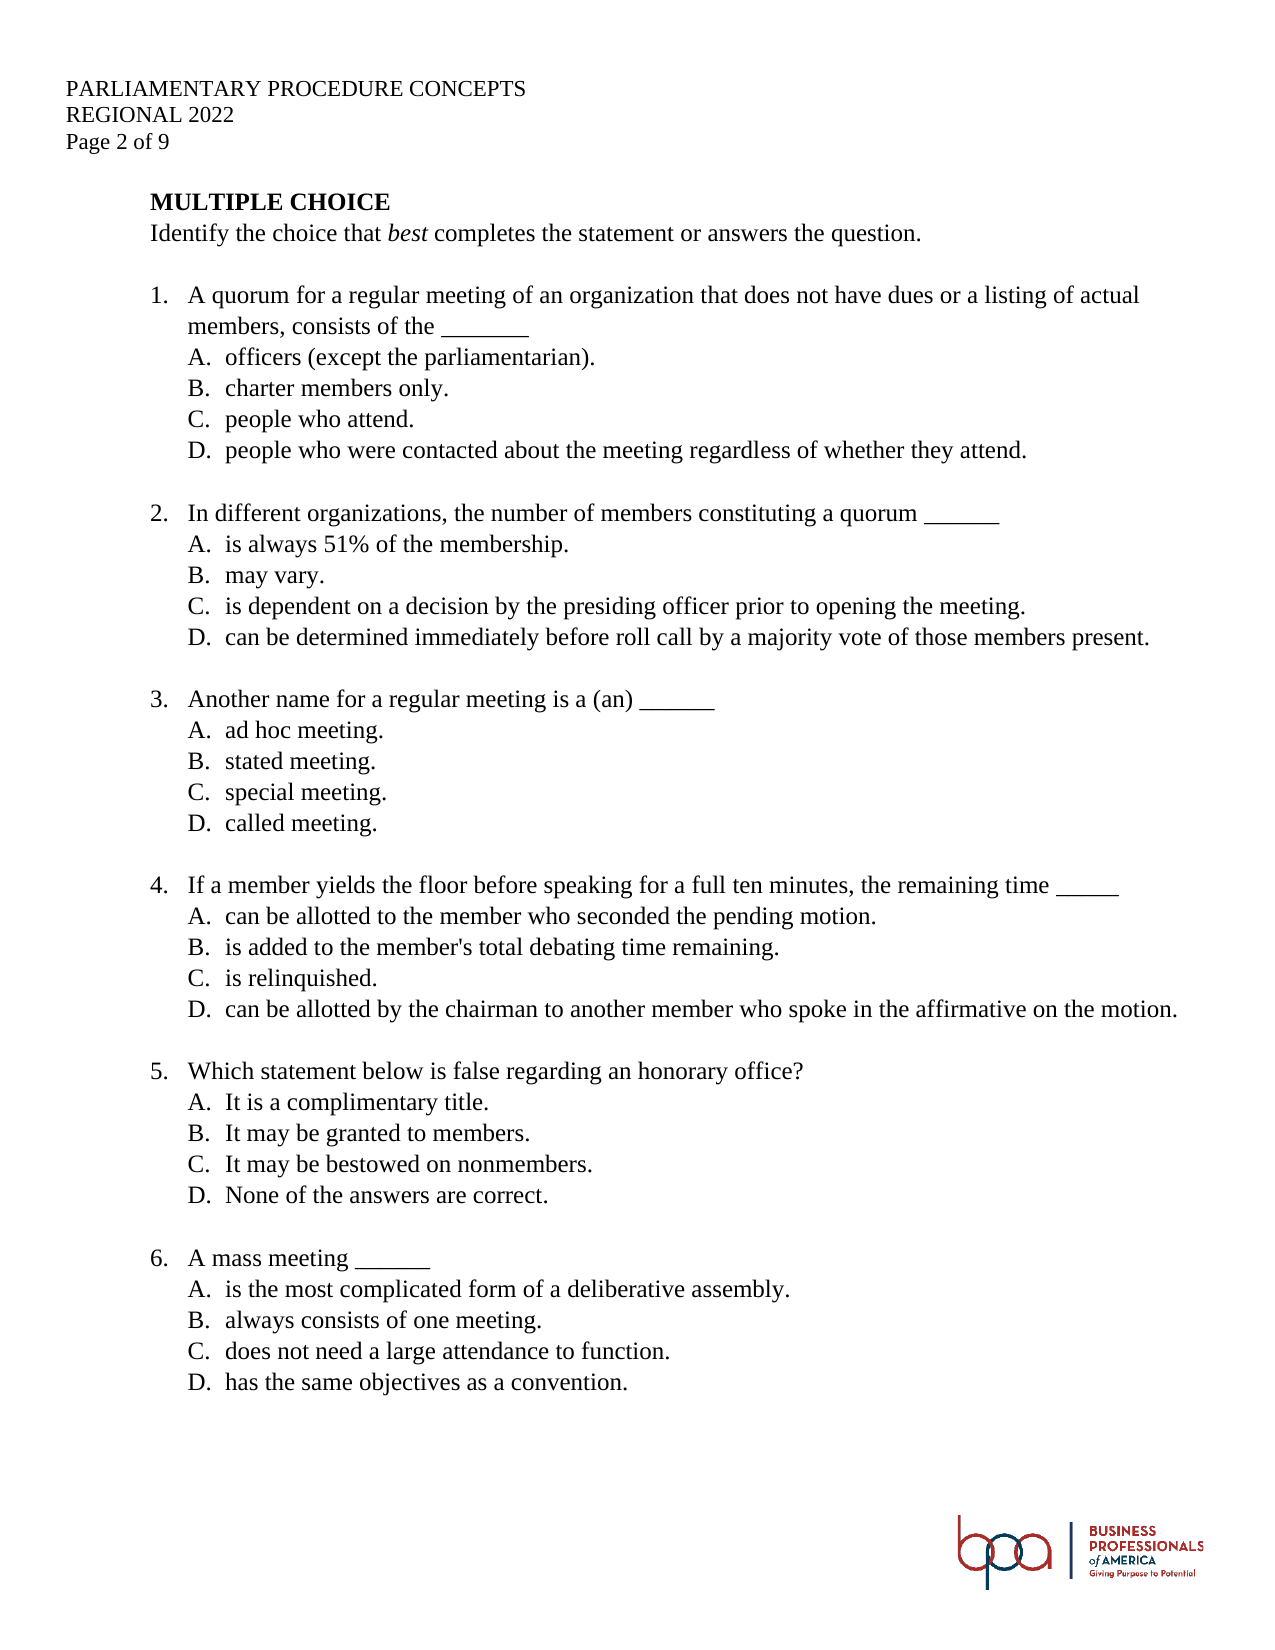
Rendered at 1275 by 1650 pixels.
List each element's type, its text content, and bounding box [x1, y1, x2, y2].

list is dependent on a decision by the presiding officer prior to opening the meeting. [187, 591, 1191, 619]
list Another name for a regular meeting is a (an) ______ [150, 684, 1191, 713]
text MULTIPLE CHOICE [150, 187, 1191, 216]
picture [957, 1515, 1204, 1590]
list can be determined immediately before roll call by a majority vote of those members present. [187, 622, 1191, 651]
list can be allotted by the chairman to another member who spoke in the affirmative on the motion. [187, 994, 1191, 1023]
list has the same objectives as a convention. [187, 1367, 1191, 1396]
list is the most complicated form of a deliberative assembly. [187, 1274, 1191, 1302]
list officers (except the parliamentarian). [187, 342, 1191, 371]
list always consists of one meeting. [187, 1305, 1191, 1333]
list special meeting. [187, 777, 1191, 806]
list It may be bestowed on nonmembers. [187, 1149, 1191, 1178]
list ad hoc meeting. [187, 715, 1191, 744]
list It may be granted to members. [187, 1118, 1191, 1147]
list may vary. [187, 560, 1191, 588]
list If a member yields the floor before speaking for a full ten minutes, the remaining time _____ [150, 870, 1191, 899]
list can be allotted to the member who seconded the pending motion. [187, 901, 1191, 930]
list is added to the member's total debating time remaining. [187, 932, 1191, 961]
list charter members only. [187, 373, 1191, 402]
list In different organizations, the number of members constituting a quorum ______ [150, 498, 1191, 526]
list is relinquished. [187, 963, 1191, 992]
list does not need a large attendance to function. [187, 1336, 1191, 1364]
list It is a complimentary title. [187, 1087, 1191, 1116]
list people who attend. [187, 404, 1191, 433]
list A quorum for a regular meeting of an organization that does not have dues or a listing of actual members, consists of the _______ [150, 280, 1191, 340]
list A mass meeting ______ [150, 1243, 1191, 1271]
list None of the answers are correct. [187, 1181, 1191, 1209]
list stated meeting. [187, 746, 1191, 775]
text Identify the choice that best completes the statement or answers the question. [150, 218, 1191, 247]
list Which statement below is false regarding an honorary office? [150, 1056, 1191, 1085]
list called meeting. [187, 808, 1191, 837]
list people who were contacted about the meeting regardless of whether they attend. [187, 436, 1191, 464]
list is always 51% of the membership. [187, 529, 1191, 557]
